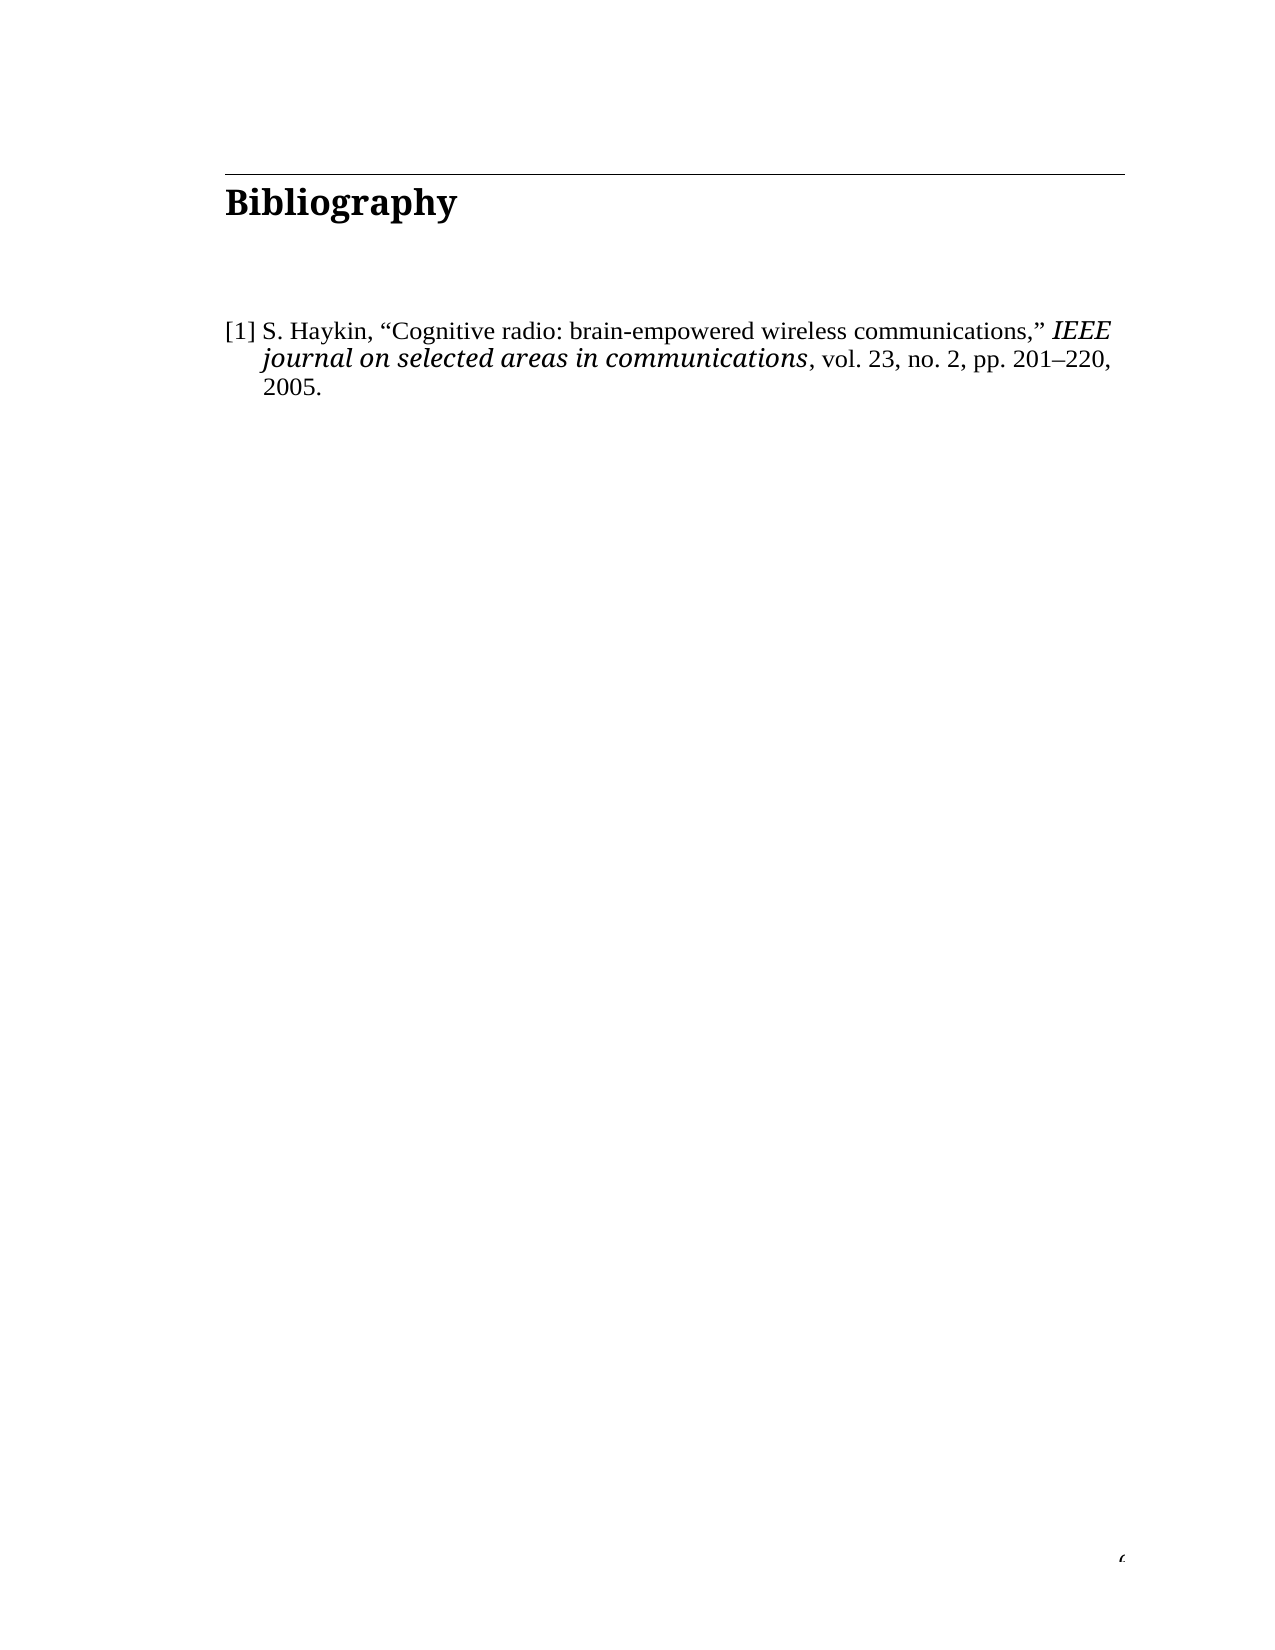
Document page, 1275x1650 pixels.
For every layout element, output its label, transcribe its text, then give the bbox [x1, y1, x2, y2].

text Bibliography [225, 128, 1137, 226]
text [1] S. Haykin, “Cognitive radio: brain-empowered wireless communications,” IEEE journal on selected areas in communications, vol. 23, no. 2, pp. 201–220, 2005. [225, 315, 1137, 400]
